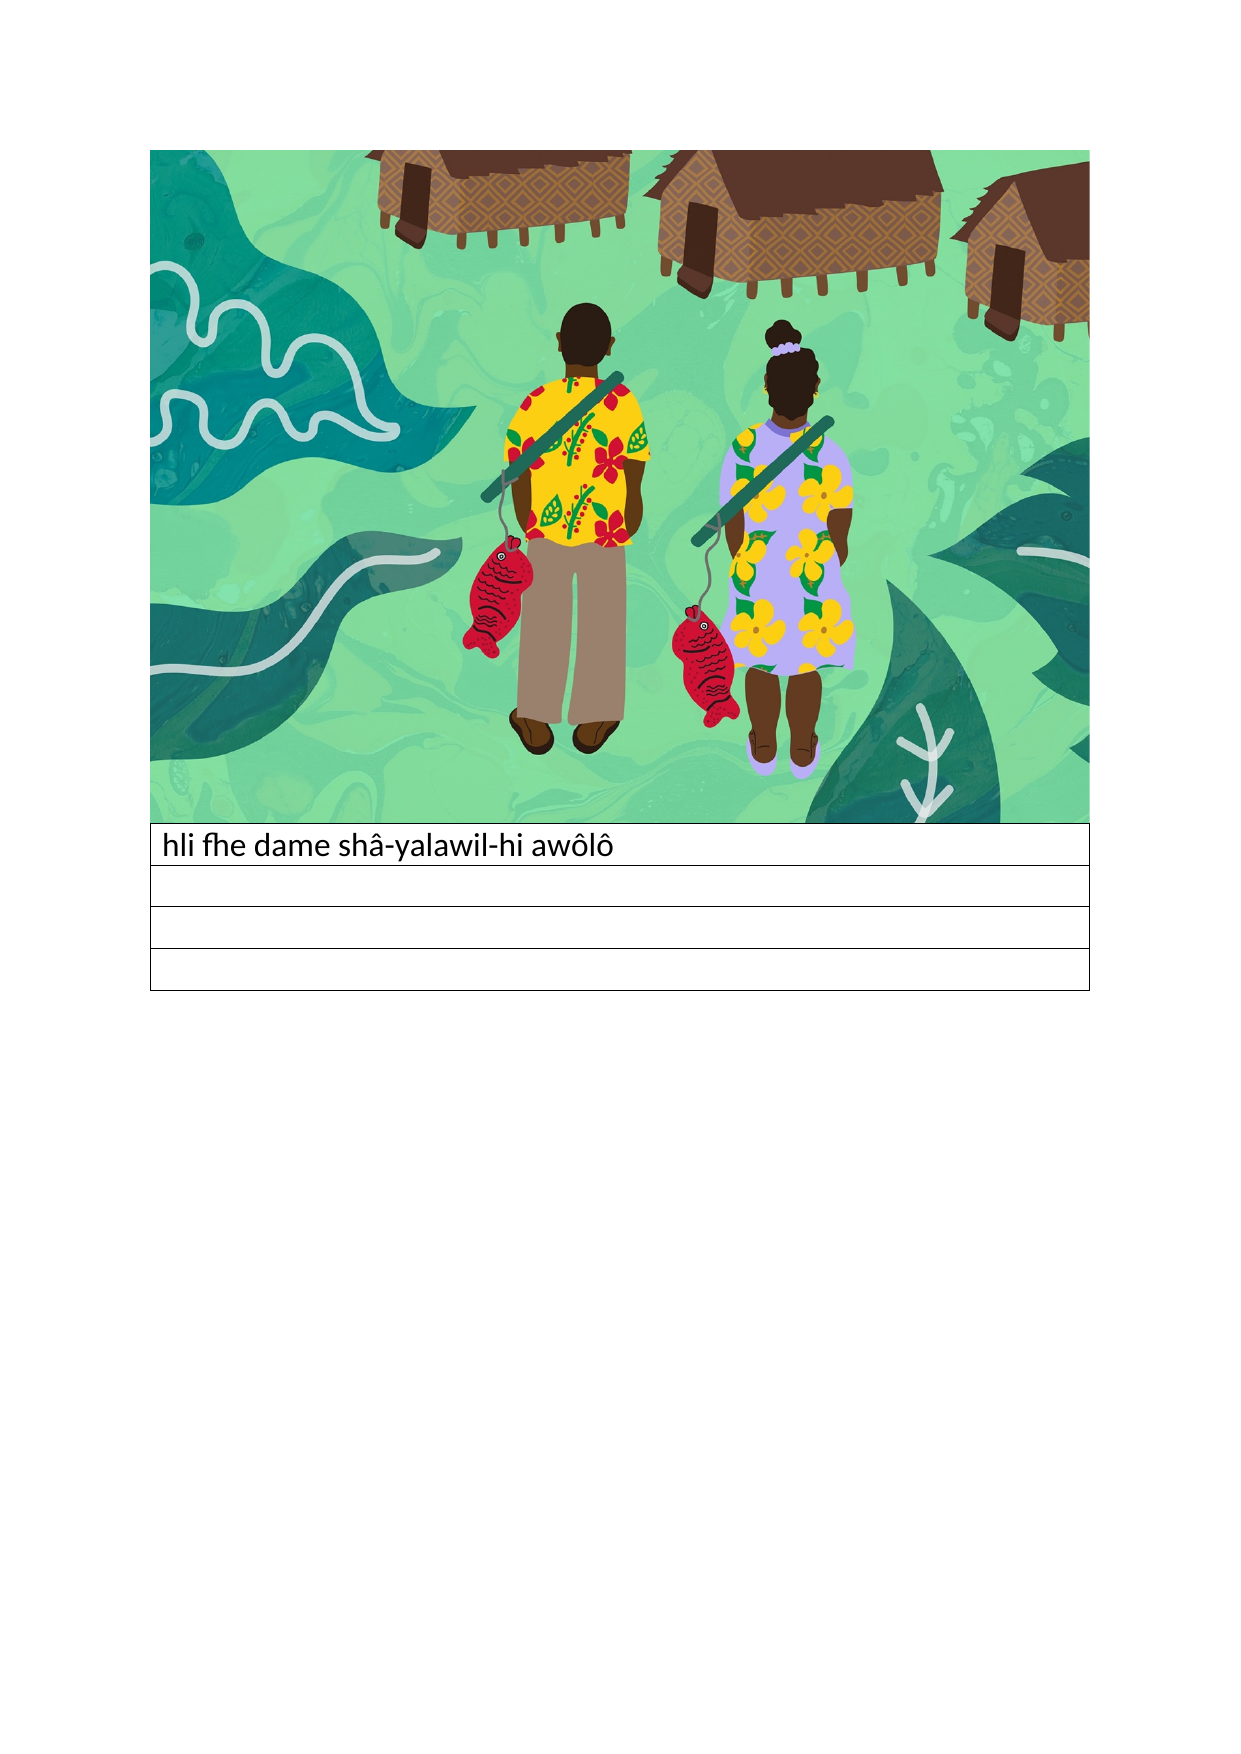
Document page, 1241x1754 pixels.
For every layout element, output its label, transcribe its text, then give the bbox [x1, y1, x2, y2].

table_cell [151, 866, 1089, 906]
table_cell [151, 907, 1089, 948]
table_header hli fhe dame shâ-yalawil-hi awôlô [151, 824, 1089, 864]
picture [150, 150, 1090, 823]
table_cell [151, 949, 1089, 990]
